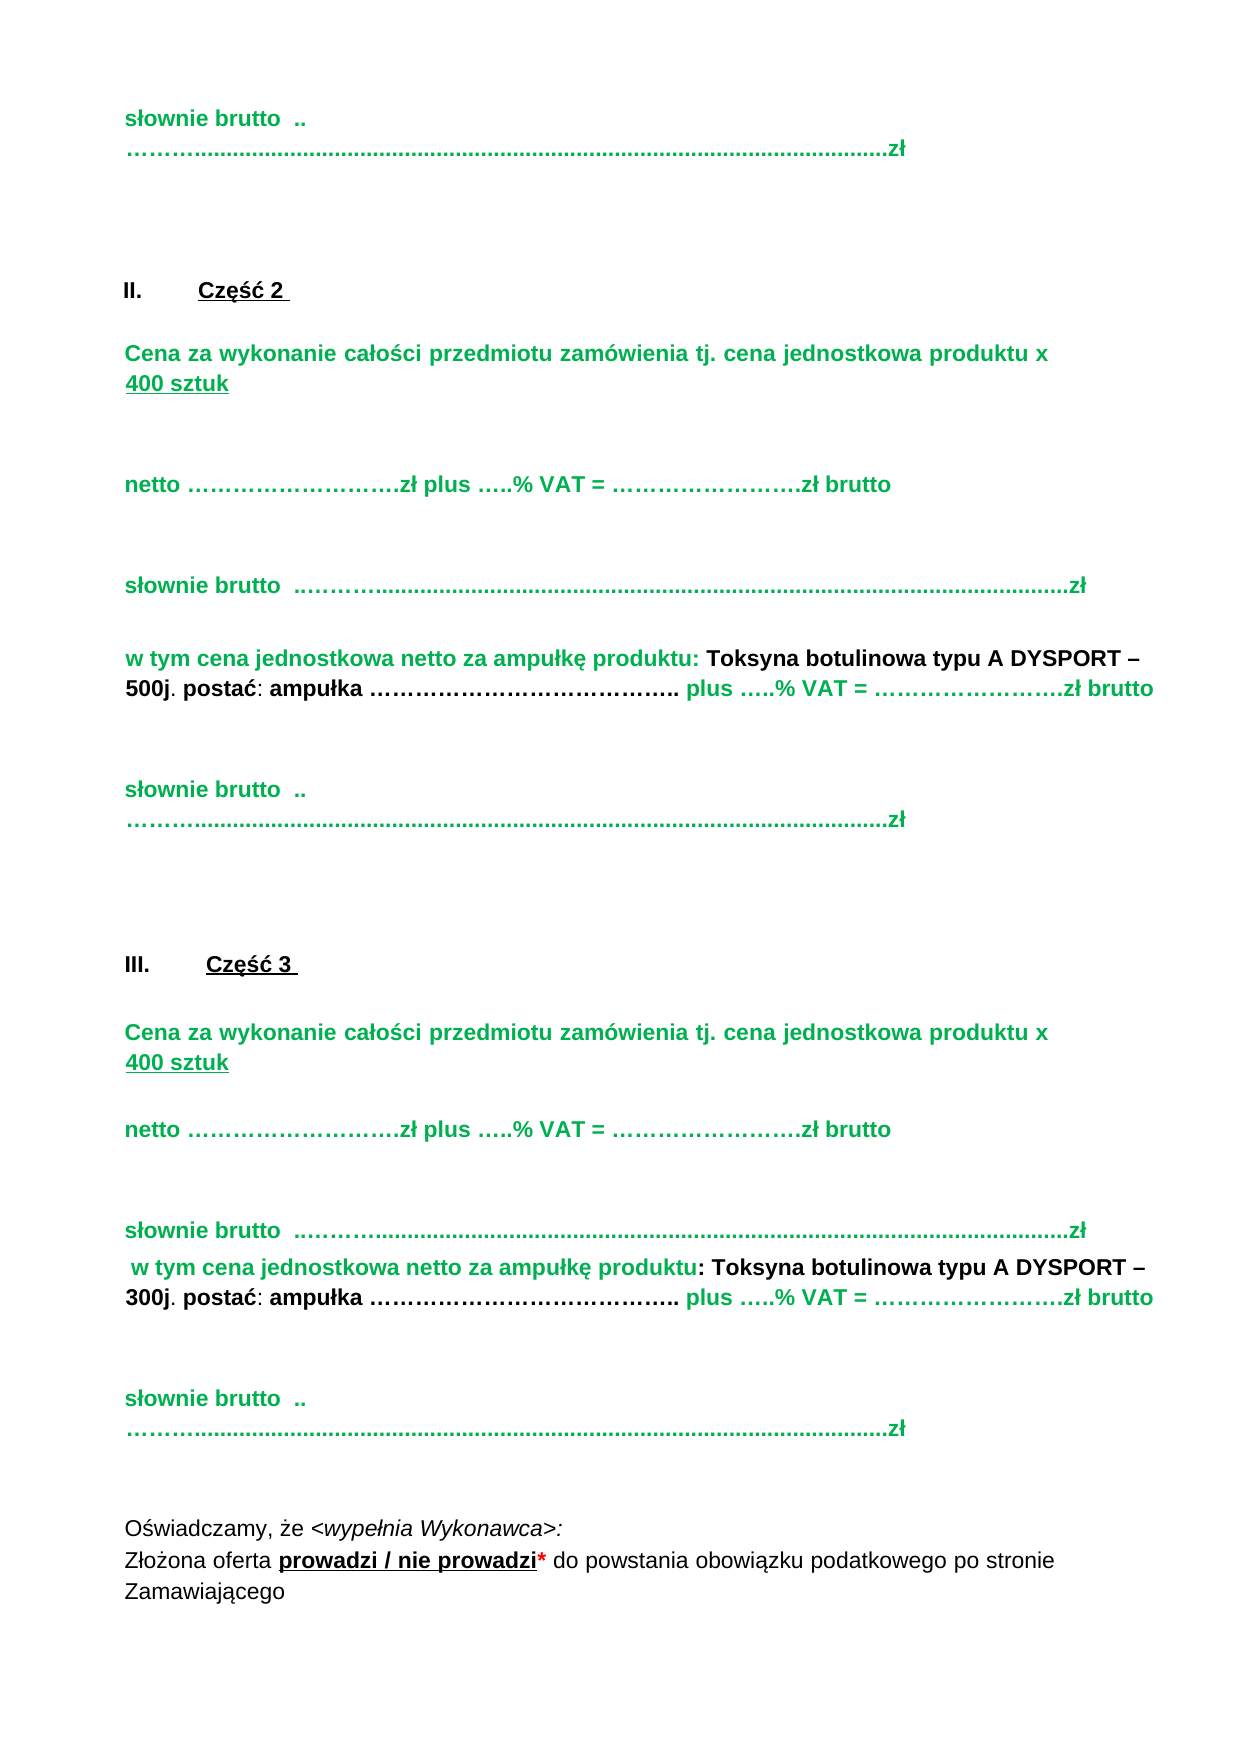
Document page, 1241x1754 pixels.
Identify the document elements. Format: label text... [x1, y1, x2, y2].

text netto ……………………….zł plus …..% VAT = …………………….zł brutto [124, 1116, 1196, 1143]
text słownie brutto ..……….............................................................................................................zł [124, 1217, 1114, 1244]
text w tym cena jednostkowa netto za ampułkę produktu: Toksyna botulinowa typu A DYSPORT – 500j. postać: ampułka ………………………………….. plus …..% VAT = …………………….zł brutto [124, 644, 1196, 701]
text słownie brutto ..……….............................................................................................................zł [124, 572, 1114, 598]
text słownie brutto ..……….............................................................................................................zł [124, 776, 1070, 832]
text słownie brutto ..……….............................................................................................................zł [124, 1385, 1070, 1442]
text Złożona oferta prowadzi / nie prowadzi* do powstania obowiązku podatkowego po stronie Zamawiającego [124, 1547, 1055, 1604]
list Część 3 [124, 951, 1023, 977]
text Oświadczamy, że <wypełnia Wykonawca>: [124, 1515, 1055, 1542]
text w tym cena jednostkowa netto za ampułkę produktu: Toksyna botulinowa typu A DYSPORT – 300j. postać: ampułka ………………………………….. plus …..% VAT = …………………….zł brutto [124, 1254, 1196, 1311]
list Część 2 [123, 277, 1023, 304]
text Cena za wykonanie całości przedmiotu zamówienia tj. cena jednostkowa produktu x 400 sztuk [124, 340, 1049, 396]
text słownie brutto ..……….............................................................................................................zł [124, 105, 1070, 161]
text netto ……………………….zł plus …..% VAT = …………………….zł brutto [124, 471, 1196, 497]
text Cena za wykonanie całości przedmiotu zamówienia tj. cena jednostkowa produktu x 400 sztuk [124, 1019, 1049, 1076]
